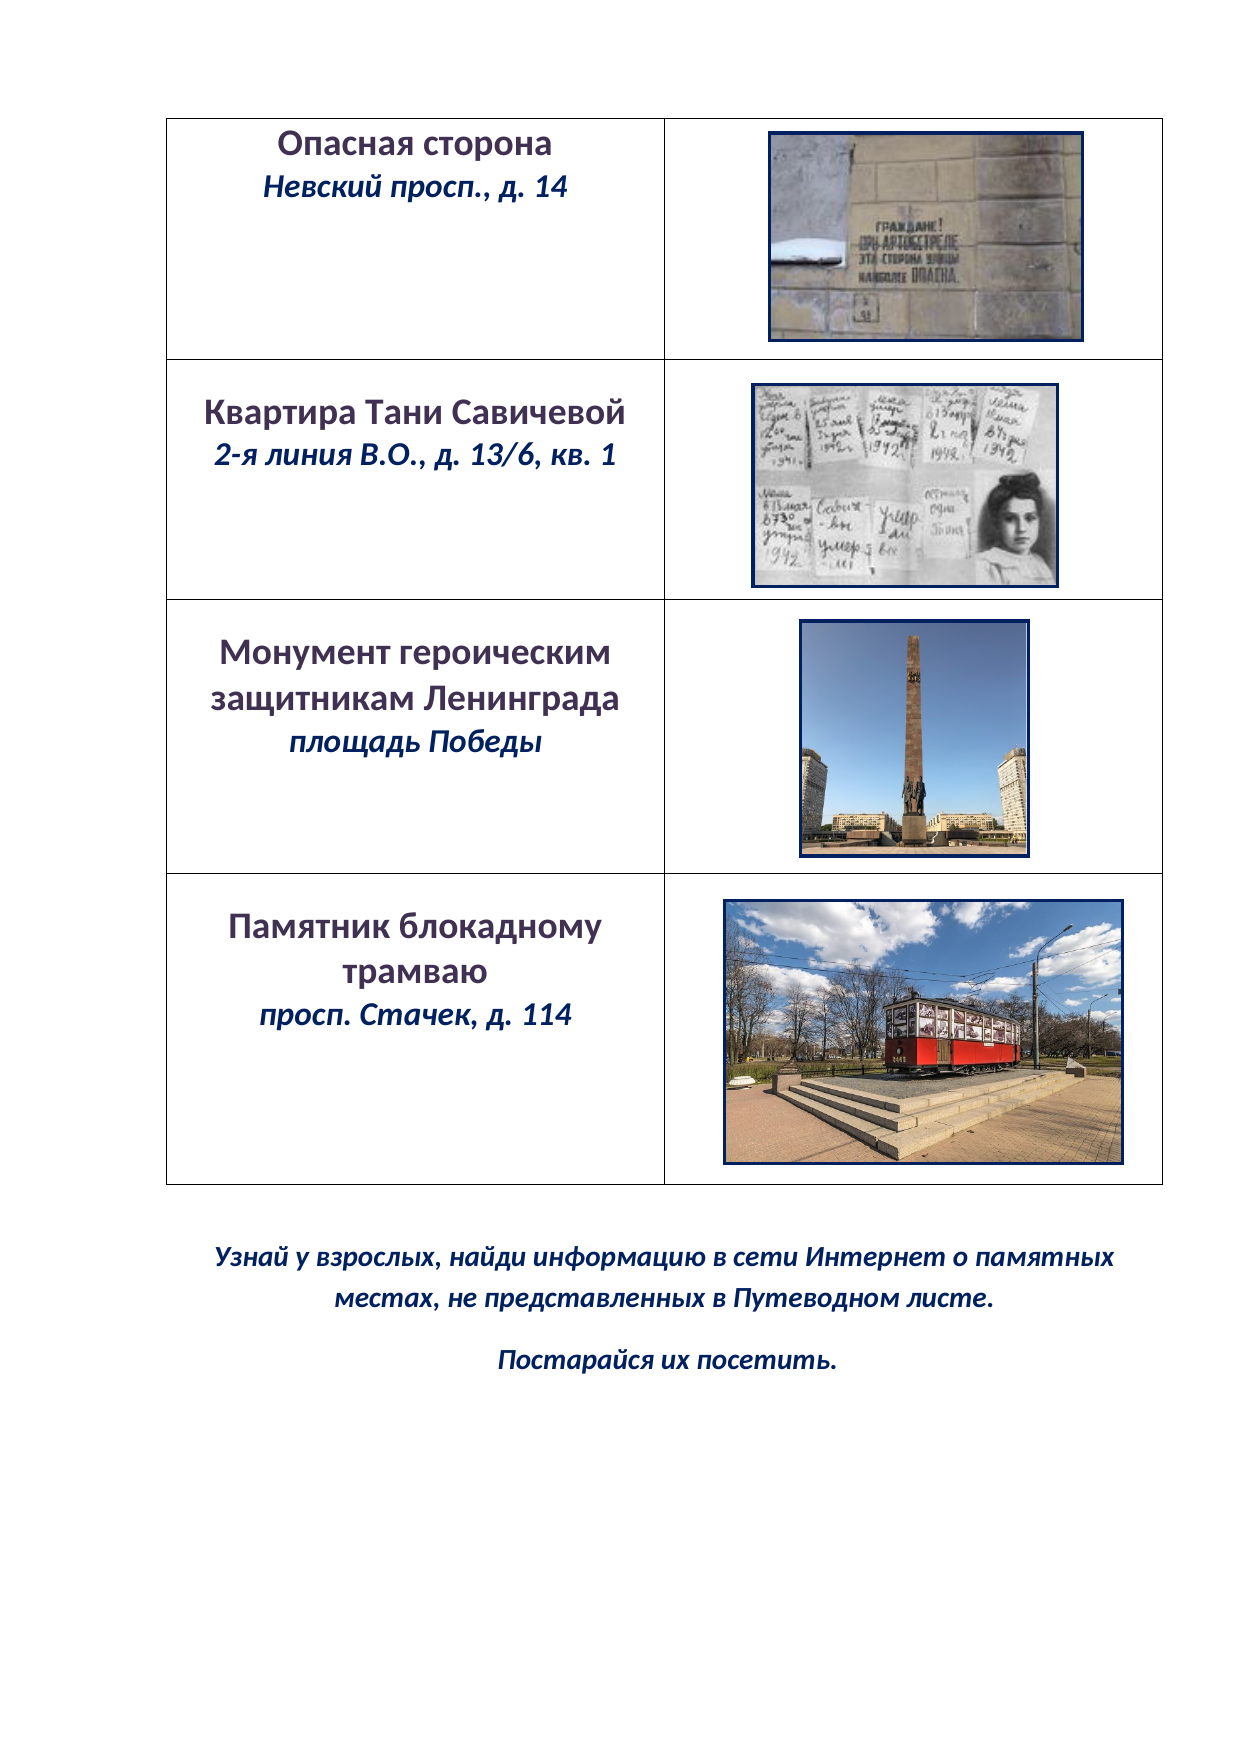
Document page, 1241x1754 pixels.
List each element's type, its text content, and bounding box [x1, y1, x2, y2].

table_cell Монумент героическим защитникам Ленинграда площадь Победы [167, 600, 664, 872]
table_cell [665, 600, 1162, 872]
table_cell Квартира Тани Савичевой 2-я линия В.О., д. 13/6, кв. 1 [167, 360, 664, 599]
text Узнай у взрослых, найди информацию в сети Интернет о памятных местах, не представленных в Путеводном листе. [177, 1238, 1152, 1315]
picture [755, 386, 1056, 585]
picture [802, 623, 1027, 854]
table_cell [665, 874, 1162, 1184]
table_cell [167, 119, 664, 358]
table_cell Памятник блокадному трамваю просп. Стачек, д. 114 [167, 874, 664, 1184]
table_cell [665, 119, 1162, 358]
picture [726, 902, 1121, 1162]
picture [771, 135, 1081, 339]
table_cell [665, 360, 1162, 599]
text Постарайся их посетить. [177, 1341, 1152, 1377]
